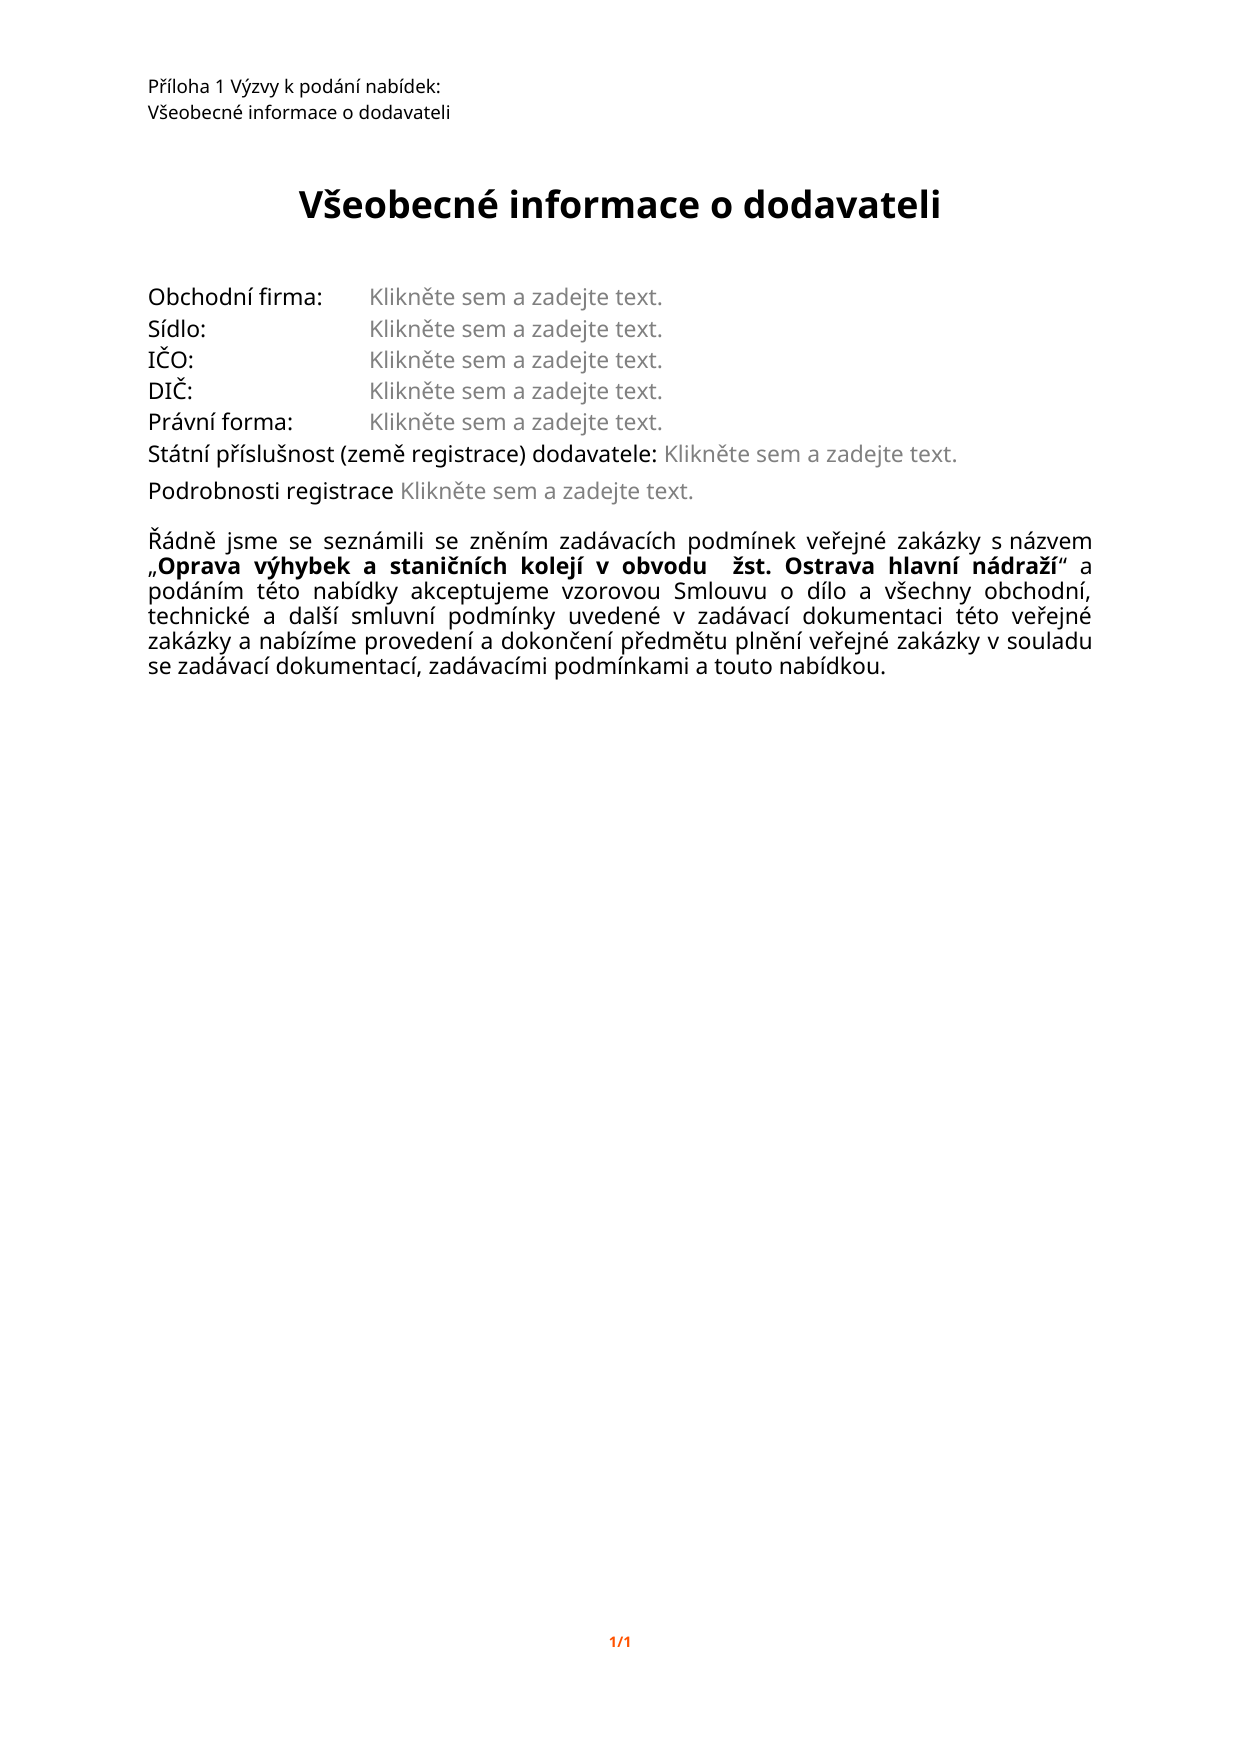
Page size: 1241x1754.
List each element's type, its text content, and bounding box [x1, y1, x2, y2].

text Státní příslušnost (země registrace) dodavatele: [148, 442, 1093, 467]
text Řádně jsme se seznámili se zněním zadávacích podmínek veřejné zakázky s názvem „Oprava výhybek a staničních kolejí v obvodu žst. Ostrava hlavní nádraží“ a podáním této nabídky akceptujeme vzorovou Smlouvu o dílo a všechny obchodní, technické a další smluvní podmínky uvedené v zadávací dokumentaci této veřejné zakázky a nabízíme provedení a dokončení předmětu plnění veřejné zakázky v souladu se zadávací dokumentací, zadávacími podmínkami a touto nabídkou. [148, 529, 1093, 679]
text Podrobnosti registrace [148, 479, 1093, 504]
title Všeobecné informace o dodavateli [148, 178, 1093, 229]
text Obchodní firma: [148, 286, 1093, 311]
text IČO: [148, 348, 1093, 373]
text Právní forma: [148, 411, 1093, 436]
text Sídlo: [148, 317, 1093, 342]
text DIČ: [148, 379, 1093, 404]
